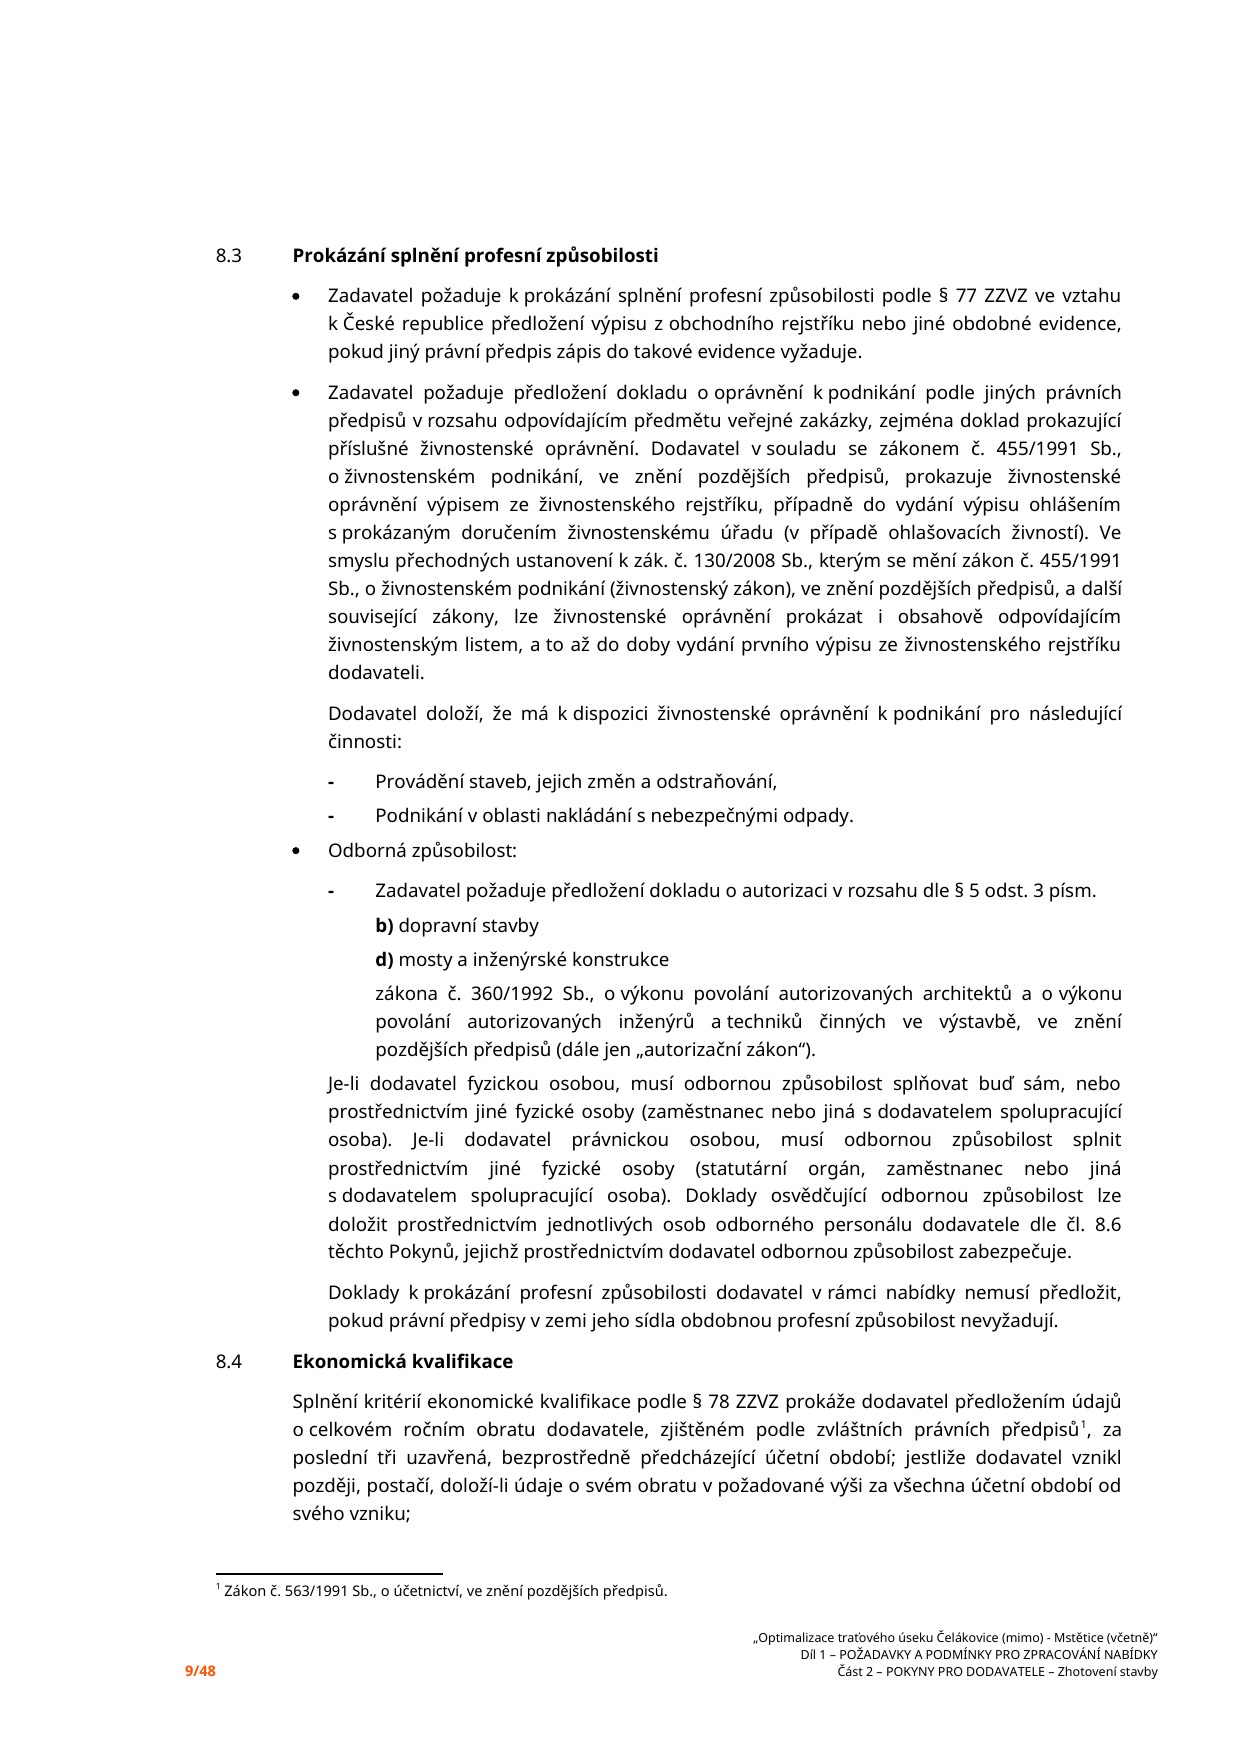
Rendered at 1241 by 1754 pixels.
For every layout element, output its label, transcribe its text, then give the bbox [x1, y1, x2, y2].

text Zadavatel požaduje předložení dokladu o autorizaci v rozsahu dle § 5 odst. 3 písm. [328, 878, 1122, 903]
list b) dopravní stavby [375, 912, 1122, 937]
text Zadavatel požaduje k prokázání splnění profesní způsobilosti podle § 77 ZZVZ ve vztahu k České republice předložení výpisu z obchodního rejstříku nebo jiné obdobné evidence, pokud jiný právní předpis zápis do takové evidence vyžaduje. [292, 283, 1122, 364]
text Prokázání splnění profesní způsobilosti [216, 242, 1122, 268]
text Provádění staveb, jejich změn a odstraňování, [328, 768, 1122, 794]
list zákona č. 360/1992 Sb., o výkonu povolání autorizovaných architektů a o výkonu povolání autorizovaných inženýrů a techniků činných ve výstavbě, ve znění pozdějších předpisů (dále jen „autorizační zákon“). [375, 980, 1122, 1062]
text Je-li dodavatel fyzickou osobou, musí odbornou způsobilost splňovat buď sám, nebo prostřednictvím jiné fyzické osoby (zaměstnanec nebo jiná s dodavatelem spolupracující osoba). Je-li dodavatel právnickou osobou, musí odbornou způsobilost splnit prostřednictvím jiné fyzické osoby (statutární orgán, zaměstnanec nebo jiná s dodavatelem spolupracující osoba). Doklady osvědčující odbornou způsobilost lze doložit prostřednictvím jednotlivých osob odborného personálu dodavatele dle čl. 8.6 těchto Pokynů, jejichž prostřednictvím dodavatel odbornou způsobilost zabezpečuje. [328, 1071, 1122, 1264]
text Odborná způsobilost: [292, 837, 1122, 863]
text Doklady k prokázání profesní způsobilosti dodavatel v rámci nabídky nemusí předložit, pokud právní předpisy v zemi jeho sídla obdobnou profesní způsobilost nevyžadují. [328, 1279, 1122, 1333]
text Podnikání v oblasti nakládání s nebezpečnými odpady. [328, 803, 1122, 828]
text Zadavatel požaduje předložení dokladu o oprávnění k podnikání podle jiných právních předpisů v rozsahu odpovídajícím předmětu veřejné zakázky, zejména doklad prokazující příslušné živnostenské oprávnění. Dodavatel v souladu se zákonem č. 455/1991 Sb., o živnostenském podnikání, ve znění pozdějších předpisů, prokazuje živnostenské oprávnění výpisem ze živnostenského rejstříku, případně do vydání výpisu ohlášením s prokázaným doručením živnostenskému úřadu (v případě ohlašovacích živností). Ve smyslu přechodných ustanovení k zák. č. 130/2008 Sb., kterým se mění zákon č. 455/1991 Sb., o živnostenském podnikání (živnostenský zákon), ve znění pozdějších předpisů, a další související zákony, lze živnostenské oprávnění prokázat i obsahově odpovídajícím živnostenským listem, a to až do doby vydání prvního výpisu ze živnostenského rejstříku dodavateli. [292, 379, 1122, 685]
list d) mosty a inženýrské konstrukce [375, 946, 1122, 972]
text Dodavatel doloží, že má k dispozici živnostenské oprávnění k podnikání pro následující činnosti: [328, 700, 1122, 753]
text Splnění kritérií ekonomické kvalifikace podle § 78 ZZVZ prokáže dodavatel předložením údajů o celkovém ročním obratu dodavatele, zjištěném podle zvláštních právních předpisů, za poslední tři uzavřená, bezprostředně předcházející účetní období; jestliže dodavatel vznikl později, postačí, doloží-li údaje o svém obratu v požadované výši za všechna účetní období od svého vzniku; [292, 1388, 1122, 1526]
text Ekonomická kvalifikace [216, 1348, 1122, 1373]
